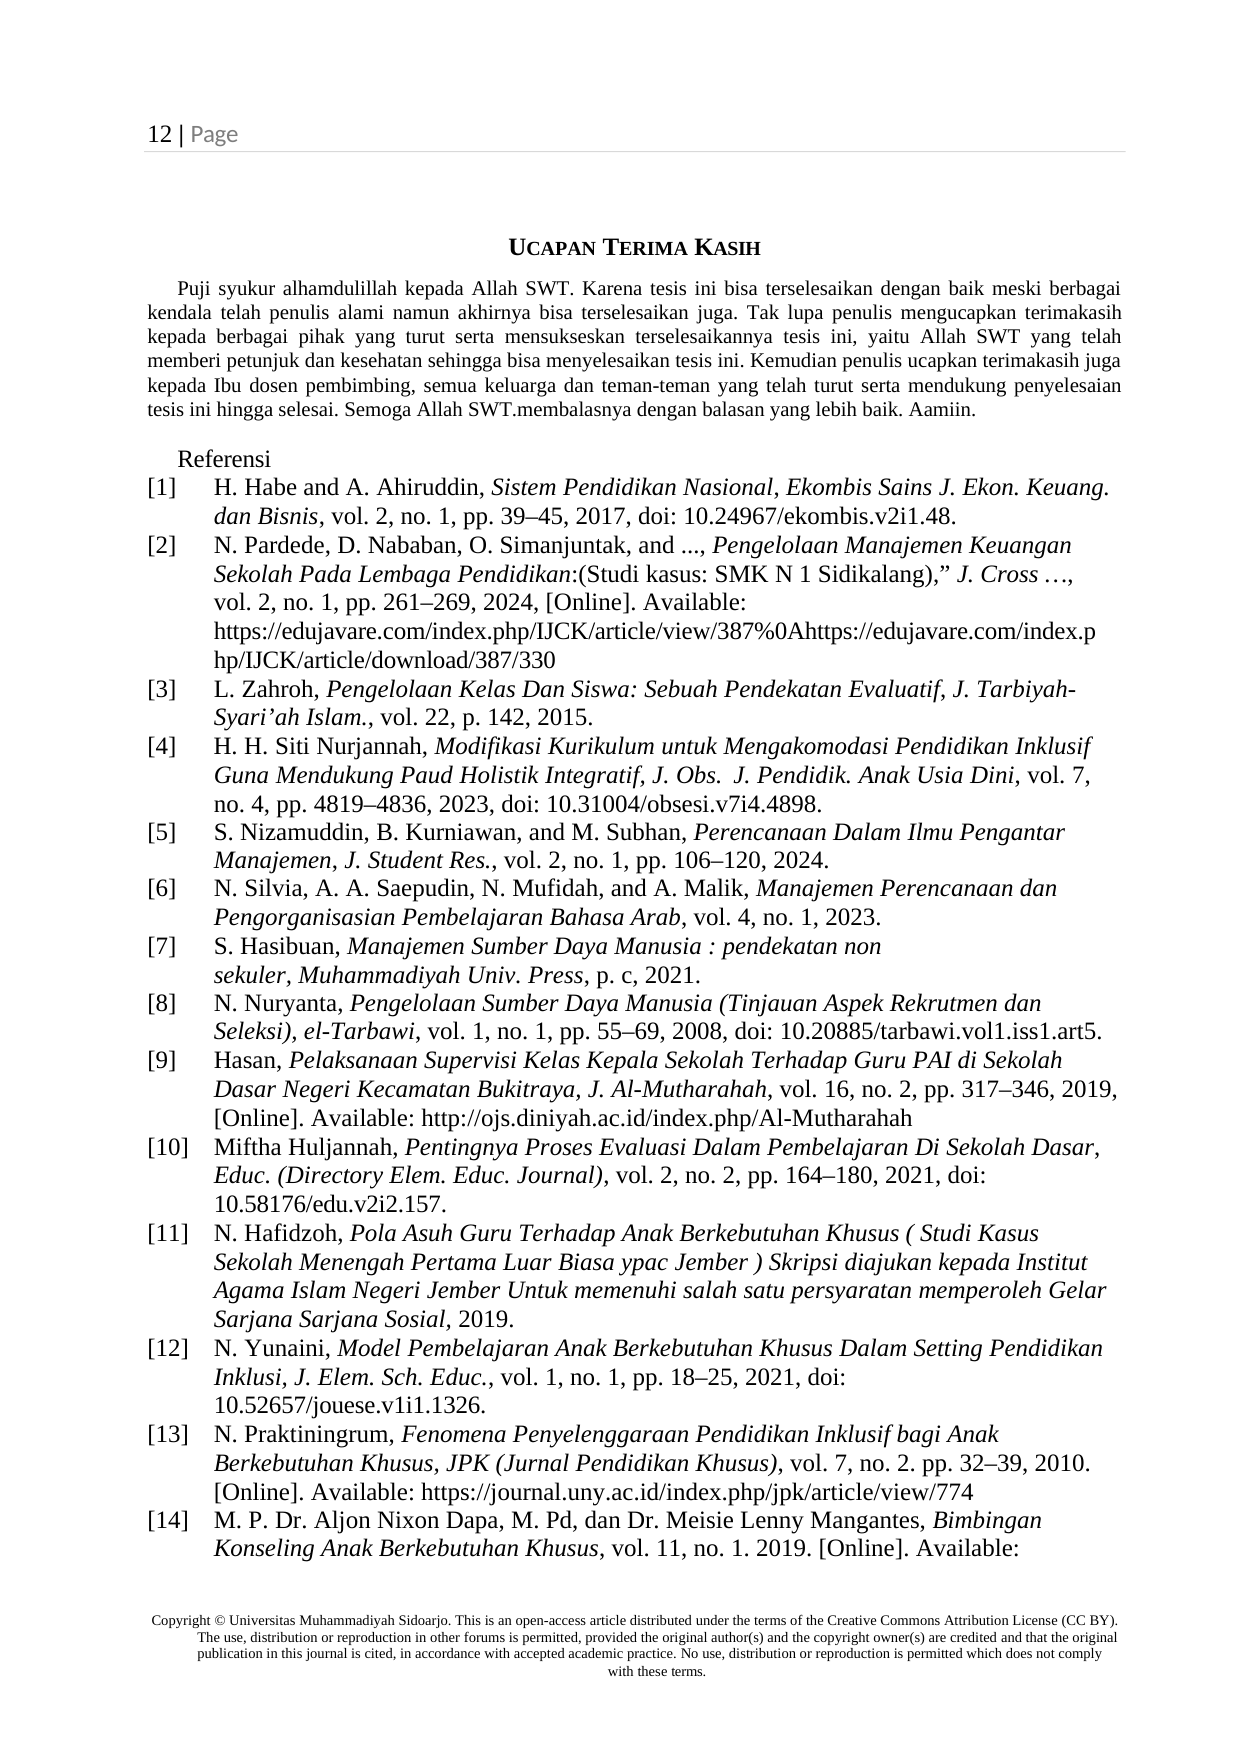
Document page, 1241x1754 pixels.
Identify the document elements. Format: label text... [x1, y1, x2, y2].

subtitle N. Hafidzoh, Pola Asuh Guru Terhadap Anak Berkebutuhan Khusus ( Studi Kasus Sekolah Menengah Pertama Luar Biasa ypac Jember ) Skripsi diajukan kepada Institut Agama Islam Negeri Jember Untuk memenuhi salah satu persyaratan memperoleh Gelar Sarjana Sarjana Sosial, 2019. [147, 1218, 1106, 1333]
list L. Zahroh, Pengelolaan Kelas Dan Siswa: Sebuah Pendekatan Evaluatif, J. Tarbiyah- Syari’ah Islam., vol. 22, p. 142, 2015. [147, 674, 1077, 731]
list M. P. Dr. Aljon Nixon Dapa, M. Pd, dan Dr. Meisie Lenny Mangantes, Bimbingan Konseling Anak Berkebutuhan Khusus, vol. 11, no. 1. 2019. [Online]. Available: [147, 1506, 1043, 1562]
list S. Hasibuan, Manajemen Sumber Daya Manusia : pendekatan non sekuler, Muhammadiyah Univ. Press, p. c, 2021. [147, 931, 965, 988]
list N. Silvia, A. A. Saepudin, N. Mufidah, and A. Malik, Manajemen Perencanaan dan Pengorganisasian Pembelajaran Bahasa Arab, vol. 4, no. 1, 2023. [147, 874, 1058, 931]
list N. Nuryanta, Pengelolaan Sumber Daya Manusia (Tinjauan Aspek Rekrutmen dan Seleksi), el-Tarbawi, vol. 1, no. 1, pp. 55–69, 2008, doi: 10.20885/tarbawi.vol1.iss1.art5. [147, 989, 1103, 1045]
list H. H. Siti Nurjannah, Modifikasi Kurikulum untuk Mengakomodasi Pendidikan Inklusif Guna Mendukung Paud Holistik Integratif, J. Obs. J. Pendidik. Anak Usia Dini, vol. 7, no. 4, pp. 4819–4836, 2023, doi: 10.31004/obsesi.v7i4.4898. [147, 731, 1091, 817]
list Hasan, Pelaksanaan Supervisi Kelas Kepala Sekolah Terhadap Guru PAI di Sekolah Dasar Negeri Kecamatan Bukitraya, J. Al-Mutharahah, vol. 16, no. 2, pp. 317–346, 2019, [Online]. Available: http://ojs.diniyah.ac.id/index.php/Al-Mutharahah [147, 1045, 1118, 1132]
text Puji syukur alhamdulillah kepada Allah SWT. Karena tesis ini bisa terselesaikan dengan baik meski berbagai kendala telah penulis alami namun akhirnya bisa terselesaikan juga. Tak lupa penulis mengucapkan terimakasih kepada berbagai pihak yang turut serta mensukseskan terselesaikannya tesis ini, yaitu Allah SWT yang telah memberi petunjuk dan kesehatan sehingga bisa menyelesaikan tesis ini. Kemudian penulis ucapkan terimakasih juga kepada Ibu dosen pembimbing, semua keluarga dan teman-teman yang telah turut serta mendukung penyelesaian tesis ini hingga selesai. Semoga Allah SWT.membalasnya dengan balasan yang lebih baik. Aamiin. [147, 276, 1123, 421]
list Miftha Huljannah, Pentingnya Proses Evaluasi Dalam Pembelajaran Di Sekolah Dasar, Educ. (Directory Elem. Educ. Journal), vol. 2, no. 2, pp. 164–180, 2021, doi: 10.58176/edu.v2i2.157. [147, 1132, 1101, 1218]
subtitle Ucapan Terima Kasih [132, 232, 1137, 261]
list H. Habe and A. Ahiruddin, Sistem Pendidikan Nasional, Ekombis Sains J. Ekon. Keuang. dan Bisnis, vol. 2, no. 1, pp. 39–45, 2017, doi: 10.24967/ekombis.v2i1.48. [147, 473, 1111, 529]
list N. Pardede, D. Nababan, O. Simanjuntak, and ..., Pengelolaan Manajemen Keuangan Sekolah Pada Lembaga Pendidikan:(Studi kasus: SMK N 1 Sidikalang),” J. Cross …, vol. 2, no. 1, pp. 261–269, 2024, [Online]. Available: https://edujavare.com/index.php/IJCK/article/view/387%0Ahttps://edujavare.com/index.p hp/IJCK/article/download/387/330 [147, 530, 1118, 674]
list S. Nizamuddin, B. Kurniawan, and M. Subhan, Perencanaan Dalam Ilmu Pengantar Manajemen, J. Student Res., vol. 2, no. 1, pp. 106–120, 2024. [147, 817, 1065, 874]
list N. Yunaini, Model Pembelajaran Anak Berkebutuhan Khusus Dalam Setting Pendidikan Inklusi, J. Elem. Sch. Educ., vol. 1, no. 1, pp. 18–25, 2021, doi: 10.52657/jouese.v1i1.1326. [147, 1333, 1103, 1419]
list N. Praktiningrum, Fenomena Penyelenggaraan Pendidikan Inklusif bagi Anak Berkebutuhan Khusus, JPK (Jurnal Pendidikan Khusus), vol. 7, no. 2. pp. 32–39, 2010. [Online]. Available: https://journal.uny.ac.id/index.php/jpk/article/view/774 [147, 1419, 1092, 1506]
subtitle Referensi [177, 444, 1137, 473]
